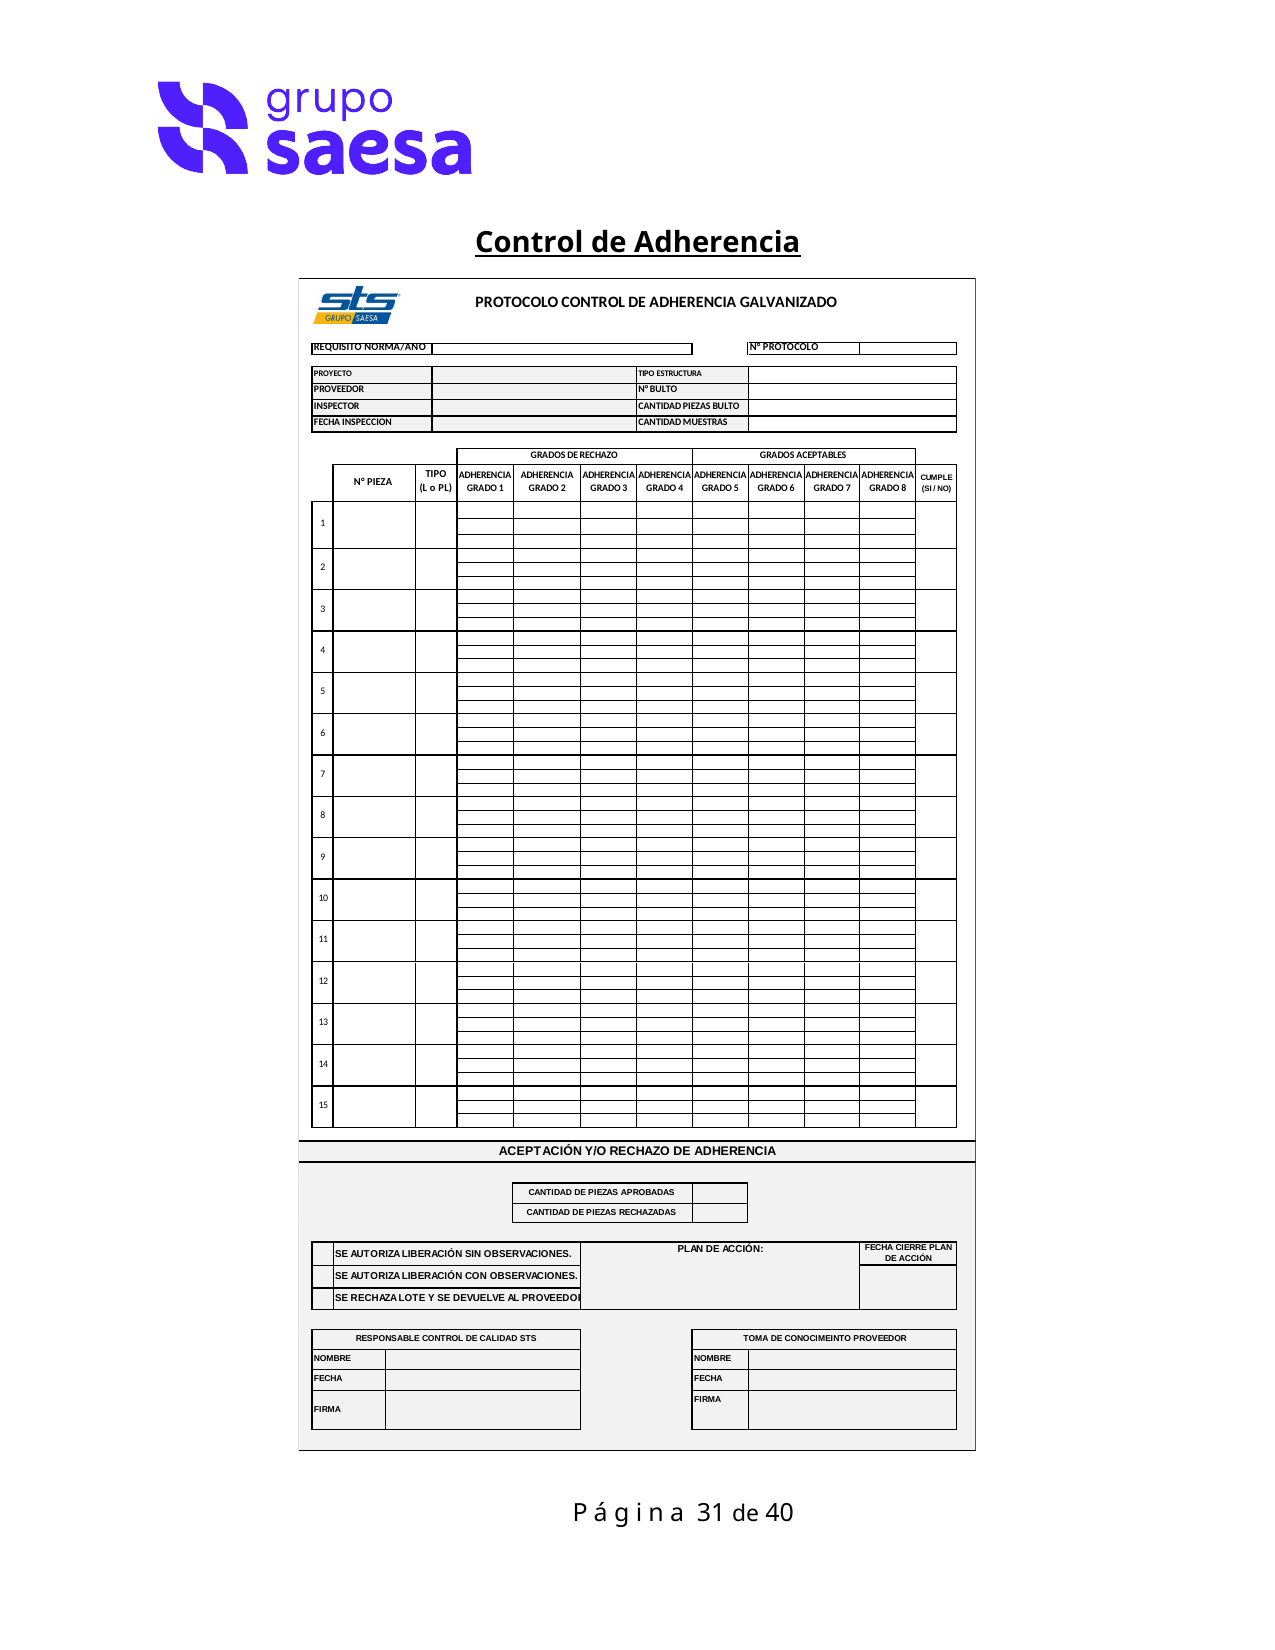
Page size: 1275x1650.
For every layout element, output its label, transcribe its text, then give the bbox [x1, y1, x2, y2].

picture [147, 73, 481, 178]
text Control de Adherencia [148, 221, 1127, 261]
